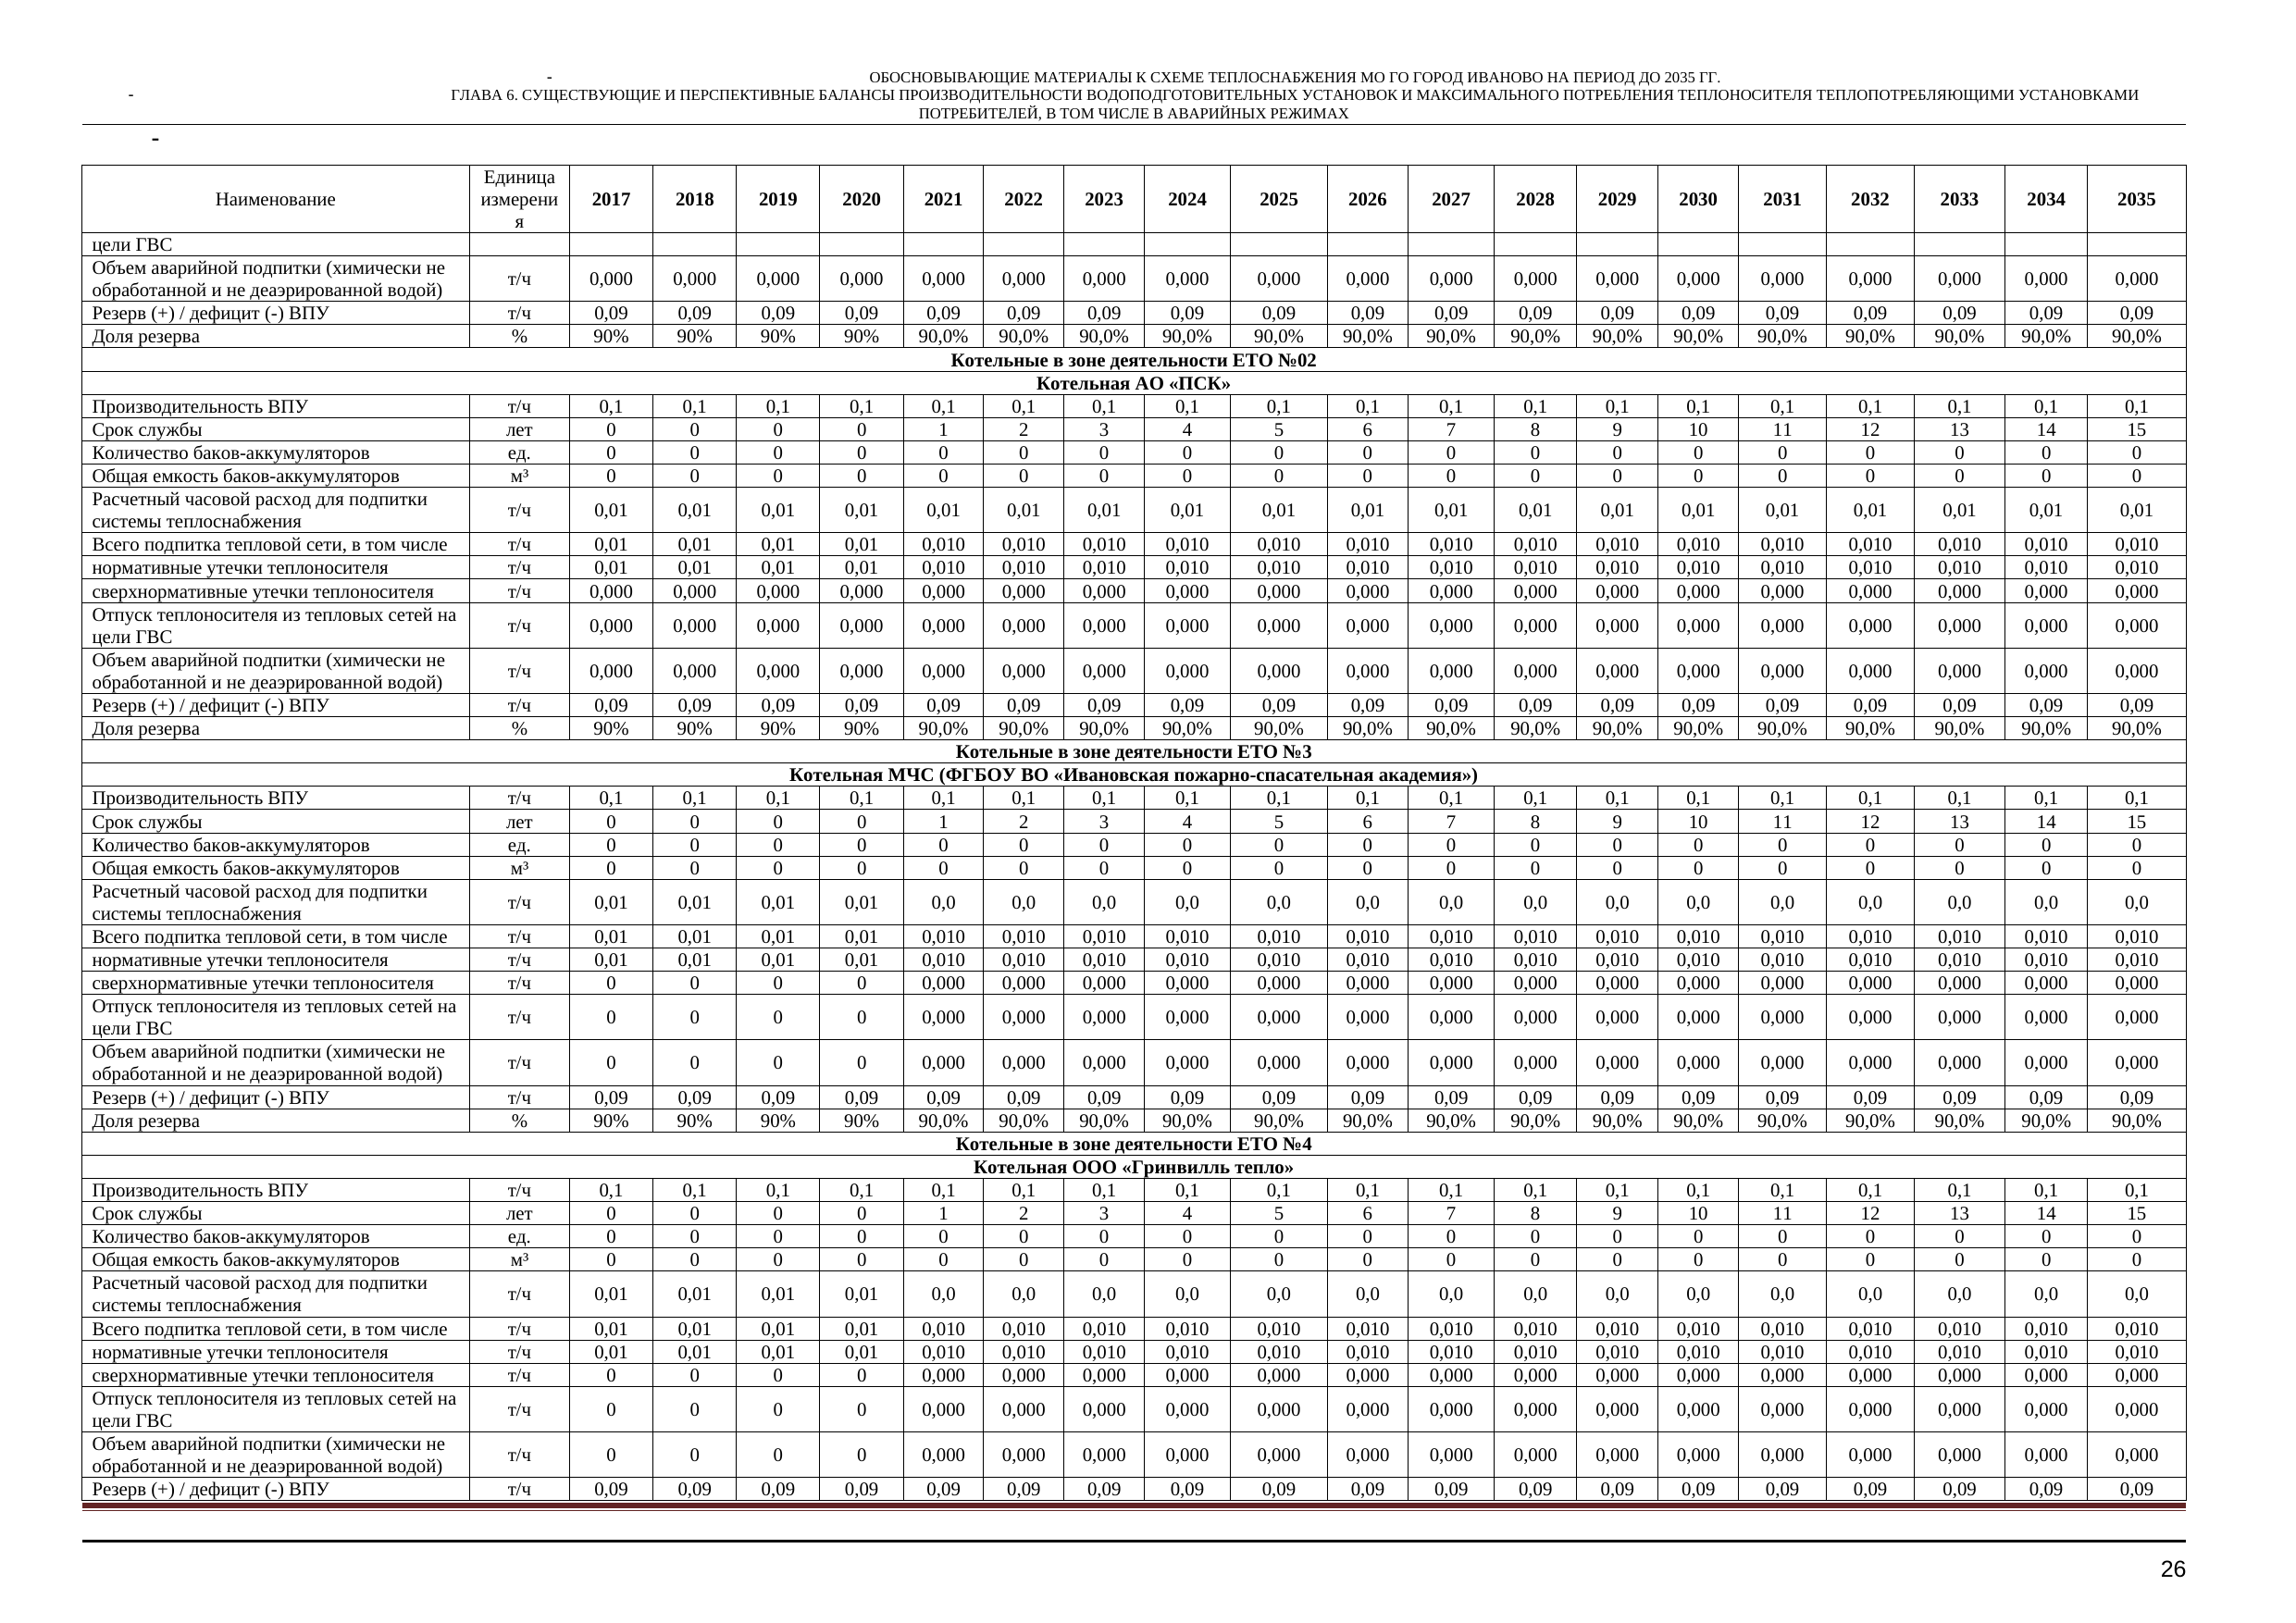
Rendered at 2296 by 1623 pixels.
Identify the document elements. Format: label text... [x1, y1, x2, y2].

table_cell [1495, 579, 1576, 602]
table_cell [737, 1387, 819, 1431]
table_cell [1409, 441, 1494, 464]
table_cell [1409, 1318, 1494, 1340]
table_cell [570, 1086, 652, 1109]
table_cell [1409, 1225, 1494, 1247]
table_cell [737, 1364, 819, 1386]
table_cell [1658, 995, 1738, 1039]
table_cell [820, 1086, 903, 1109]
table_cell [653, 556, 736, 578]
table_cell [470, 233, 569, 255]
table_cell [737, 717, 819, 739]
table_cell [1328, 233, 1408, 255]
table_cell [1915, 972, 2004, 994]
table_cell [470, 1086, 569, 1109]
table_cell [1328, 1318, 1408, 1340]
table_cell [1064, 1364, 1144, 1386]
table_header 2033 [1915, 166, 2004, 232]
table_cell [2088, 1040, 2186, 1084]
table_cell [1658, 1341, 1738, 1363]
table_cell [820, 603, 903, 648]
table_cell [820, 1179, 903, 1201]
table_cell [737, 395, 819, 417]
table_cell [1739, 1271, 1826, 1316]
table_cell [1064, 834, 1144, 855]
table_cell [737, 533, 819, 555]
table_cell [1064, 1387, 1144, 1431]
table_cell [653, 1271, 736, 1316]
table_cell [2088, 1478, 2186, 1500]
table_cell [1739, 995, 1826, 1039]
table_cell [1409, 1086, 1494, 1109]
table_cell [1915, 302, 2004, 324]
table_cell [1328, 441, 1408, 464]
table_header 2022 [984, 166, 1063, 232]
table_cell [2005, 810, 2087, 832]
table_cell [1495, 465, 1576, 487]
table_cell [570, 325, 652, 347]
table_header Единица измерения [470, 166, 569, 232]
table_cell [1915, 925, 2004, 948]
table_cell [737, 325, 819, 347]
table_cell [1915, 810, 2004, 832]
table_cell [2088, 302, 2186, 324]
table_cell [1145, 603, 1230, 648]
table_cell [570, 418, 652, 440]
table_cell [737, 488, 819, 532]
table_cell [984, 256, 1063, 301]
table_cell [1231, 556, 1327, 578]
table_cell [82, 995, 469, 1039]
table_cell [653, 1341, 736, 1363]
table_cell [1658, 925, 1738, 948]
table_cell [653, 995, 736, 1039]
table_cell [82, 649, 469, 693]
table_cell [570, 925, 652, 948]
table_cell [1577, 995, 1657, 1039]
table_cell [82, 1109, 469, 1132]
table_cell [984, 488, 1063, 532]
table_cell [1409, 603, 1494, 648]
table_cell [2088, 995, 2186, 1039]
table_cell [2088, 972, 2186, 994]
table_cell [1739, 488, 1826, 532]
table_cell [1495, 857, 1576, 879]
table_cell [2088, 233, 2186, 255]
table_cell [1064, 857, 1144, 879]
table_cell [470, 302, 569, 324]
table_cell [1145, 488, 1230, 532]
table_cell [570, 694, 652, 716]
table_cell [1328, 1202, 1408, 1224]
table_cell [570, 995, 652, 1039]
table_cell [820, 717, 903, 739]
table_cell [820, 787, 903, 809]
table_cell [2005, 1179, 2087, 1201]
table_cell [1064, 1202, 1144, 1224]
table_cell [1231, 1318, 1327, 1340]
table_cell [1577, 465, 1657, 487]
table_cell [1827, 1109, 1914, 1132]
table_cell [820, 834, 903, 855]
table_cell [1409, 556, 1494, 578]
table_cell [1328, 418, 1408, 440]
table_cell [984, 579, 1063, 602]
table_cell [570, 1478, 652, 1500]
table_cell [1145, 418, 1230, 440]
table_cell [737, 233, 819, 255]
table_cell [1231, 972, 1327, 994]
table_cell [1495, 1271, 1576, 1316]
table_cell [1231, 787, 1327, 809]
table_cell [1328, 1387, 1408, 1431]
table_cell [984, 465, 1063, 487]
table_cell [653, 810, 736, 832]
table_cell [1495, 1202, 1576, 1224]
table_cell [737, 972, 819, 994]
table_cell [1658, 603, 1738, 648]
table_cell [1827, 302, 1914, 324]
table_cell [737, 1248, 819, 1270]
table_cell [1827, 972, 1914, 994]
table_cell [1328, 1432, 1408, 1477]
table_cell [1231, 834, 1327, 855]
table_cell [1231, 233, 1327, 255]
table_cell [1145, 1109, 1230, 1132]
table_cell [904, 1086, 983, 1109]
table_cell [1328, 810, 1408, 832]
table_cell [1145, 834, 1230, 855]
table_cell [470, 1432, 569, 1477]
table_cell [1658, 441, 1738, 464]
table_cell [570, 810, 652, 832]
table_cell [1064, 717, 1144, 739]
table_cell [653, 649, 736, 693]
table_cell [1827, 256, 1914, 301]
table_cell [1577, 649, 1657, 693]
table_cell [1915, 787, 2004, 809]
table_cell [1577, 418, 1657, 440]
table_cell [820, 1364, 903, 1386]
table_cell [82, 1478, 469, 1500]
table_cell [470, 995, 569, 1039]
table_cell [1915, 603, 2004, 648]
table_header 2028 [1495, 166, 1576, 232]
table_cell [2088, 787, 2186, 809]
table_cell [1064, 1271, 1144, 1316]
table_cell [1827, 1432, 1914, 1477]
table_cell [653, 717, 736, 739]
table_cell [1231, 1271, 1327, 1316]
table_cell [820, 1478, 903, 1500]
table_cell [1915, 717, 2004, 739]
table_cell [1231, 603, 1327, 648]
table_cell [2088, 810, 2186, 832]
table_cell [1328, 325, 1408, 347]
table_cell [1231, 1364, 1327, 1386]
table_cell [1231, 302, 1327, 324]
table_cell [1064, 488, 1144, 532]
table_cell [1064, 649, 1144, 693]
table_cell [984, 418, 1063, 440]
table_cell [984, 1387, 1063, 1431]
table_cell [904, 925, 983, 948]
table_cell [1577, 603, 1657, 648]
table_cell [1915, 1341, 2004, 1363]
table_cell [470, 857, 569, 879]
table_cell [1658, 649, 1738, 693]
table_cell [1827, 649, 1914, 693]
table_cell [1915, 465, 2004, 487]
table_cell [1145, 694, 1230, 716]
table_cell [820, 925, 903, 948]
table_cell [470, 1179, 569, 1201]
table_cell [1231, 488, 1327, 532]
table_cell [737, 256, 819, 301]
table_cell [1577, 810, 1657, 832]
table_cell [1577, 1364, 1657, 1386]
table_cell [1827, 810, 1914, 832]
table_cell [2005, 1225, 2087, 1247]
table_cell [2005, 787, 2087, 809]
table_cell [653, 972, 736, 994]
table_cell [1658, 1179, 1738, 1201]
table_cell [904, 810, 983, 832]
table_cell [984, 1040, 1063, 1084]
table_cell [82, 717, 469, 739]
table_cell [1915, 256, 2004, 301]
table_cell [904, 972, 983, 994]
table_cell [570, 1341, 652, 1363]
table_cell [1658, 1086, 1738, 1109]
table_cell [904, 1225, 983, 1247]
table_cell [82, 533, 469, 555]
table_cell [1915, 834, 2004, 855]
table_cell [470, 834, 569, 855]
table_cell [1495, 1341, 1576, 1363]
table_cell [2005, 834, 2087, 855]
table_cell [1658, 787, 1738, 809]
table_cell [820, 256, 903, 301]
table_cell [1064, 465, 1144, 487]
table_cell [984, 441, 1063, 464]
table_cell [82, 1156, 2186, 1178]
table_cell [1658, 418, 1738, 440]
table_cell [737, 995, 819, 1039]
table_header 2021 [904, 166, 983, 232]
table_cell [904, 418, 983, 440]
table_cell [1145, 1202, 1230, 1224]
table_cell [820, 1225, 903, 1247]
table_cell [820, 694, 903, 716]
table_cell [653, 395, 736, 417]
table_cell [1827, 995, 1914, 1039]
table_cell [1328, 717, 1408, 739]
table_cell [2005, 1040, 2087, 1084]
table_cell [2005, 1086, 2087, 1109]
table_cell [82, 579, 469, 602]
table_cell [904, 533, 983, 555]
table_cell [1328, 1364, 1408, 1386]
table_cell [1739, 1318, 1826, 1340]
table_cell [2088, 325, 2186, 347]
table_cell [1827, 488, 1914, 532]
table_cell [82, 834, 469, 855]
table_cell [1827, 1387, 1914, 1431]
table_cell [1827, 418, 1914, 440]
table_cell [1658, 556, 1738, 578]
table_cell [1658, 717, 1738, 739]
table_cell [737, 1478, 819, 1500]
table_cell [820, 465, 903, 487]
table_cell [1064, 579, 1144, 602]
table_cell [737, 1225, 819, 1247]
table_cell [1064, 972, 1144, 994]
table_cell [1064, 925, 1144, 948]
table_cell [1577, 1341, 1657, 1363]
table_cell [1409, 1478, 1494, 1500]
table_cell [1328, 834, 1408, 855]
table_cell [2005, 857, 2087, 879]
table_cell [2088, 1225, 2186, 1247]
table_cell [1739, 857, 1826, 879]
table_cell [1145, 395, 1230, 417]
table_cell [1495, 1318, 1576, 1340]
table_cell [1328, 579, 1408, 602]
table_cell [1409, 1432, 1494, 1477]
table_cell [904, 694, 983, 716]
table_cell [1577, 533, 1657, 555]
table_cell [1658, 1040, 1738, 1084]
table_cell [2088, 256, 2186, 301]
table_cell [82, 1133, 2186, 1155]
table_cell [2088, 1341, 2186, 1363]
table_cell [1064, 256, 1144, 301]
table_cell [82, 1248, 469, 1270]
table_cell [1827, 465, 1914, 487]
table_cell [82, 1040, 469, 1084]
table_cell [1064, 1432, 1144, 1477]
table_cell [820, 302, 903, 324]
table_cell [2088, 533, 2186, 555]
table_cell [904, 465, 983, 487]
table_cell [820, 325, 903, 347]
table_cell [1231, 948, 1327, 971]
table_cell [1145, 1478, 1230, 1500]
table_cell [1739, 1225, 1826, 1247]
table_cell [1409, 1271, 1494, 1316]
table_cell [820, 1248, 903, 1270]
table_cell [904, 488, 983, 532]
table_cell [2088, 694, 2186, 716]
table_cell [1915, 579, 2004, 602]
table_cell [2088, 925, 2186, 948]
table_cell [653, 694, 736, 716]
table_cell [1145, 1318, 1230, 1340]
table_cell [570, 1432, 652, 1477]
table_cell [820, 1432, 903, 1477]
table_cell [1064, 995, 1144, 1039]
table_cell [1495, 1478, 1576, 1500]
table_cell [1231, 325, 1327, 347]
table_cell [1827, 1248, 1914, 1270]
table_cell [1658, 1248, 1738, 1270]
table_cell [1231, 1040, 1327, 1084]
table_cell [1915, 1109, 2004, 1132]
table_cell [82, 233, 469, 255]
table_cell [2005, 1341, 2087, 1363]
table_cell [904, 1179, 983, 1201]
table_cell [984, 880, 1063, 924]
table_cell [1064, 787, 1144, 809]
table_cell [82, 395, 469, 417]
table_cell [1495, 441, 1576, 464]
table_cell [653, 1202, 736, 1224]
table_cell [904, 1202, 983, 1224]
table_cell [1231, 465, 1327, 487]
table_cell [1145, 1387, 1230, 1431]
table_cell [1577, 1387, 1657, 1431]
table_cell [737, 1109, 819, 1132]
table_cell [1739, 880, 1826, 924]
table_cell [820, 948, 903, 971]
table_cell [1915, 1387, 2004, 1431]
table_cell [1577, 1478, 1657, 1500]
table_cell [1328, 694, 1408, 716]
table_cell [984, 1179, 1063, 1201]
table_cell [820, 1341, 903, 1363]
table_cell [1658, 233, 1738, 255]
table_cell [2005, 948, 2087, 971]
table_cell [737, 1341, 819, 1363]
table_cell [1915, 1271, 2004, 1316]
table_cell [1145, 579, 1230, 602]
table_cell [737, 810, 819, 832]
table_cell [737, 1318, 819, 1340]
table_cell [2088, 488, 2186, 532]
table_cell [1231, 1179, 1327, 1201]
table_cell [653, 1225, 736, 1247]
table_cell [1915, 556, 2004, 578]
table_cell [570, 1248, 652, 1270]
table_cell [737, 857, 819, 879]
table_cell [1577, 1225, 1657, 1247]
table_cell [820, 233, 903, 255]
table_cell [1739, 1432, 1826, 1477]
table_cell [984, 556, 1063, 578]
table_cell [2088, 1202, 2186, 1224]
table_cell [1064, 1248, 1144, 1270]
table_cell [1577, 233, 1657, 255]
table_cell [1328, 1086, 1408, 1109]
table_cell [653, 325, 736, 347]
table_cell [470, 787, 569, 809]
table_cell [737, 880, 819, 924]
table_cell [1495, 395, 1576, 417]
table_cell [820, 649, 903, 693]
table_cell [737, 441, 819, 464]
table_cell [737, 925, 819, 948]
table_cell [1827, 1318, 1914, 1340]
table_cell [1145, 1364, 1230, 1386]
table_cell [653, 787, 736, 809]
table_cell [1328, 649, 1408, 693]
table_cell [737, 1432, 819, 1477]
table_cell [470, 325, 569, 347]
table_header 2025 [1231, 166, 1327, 232]
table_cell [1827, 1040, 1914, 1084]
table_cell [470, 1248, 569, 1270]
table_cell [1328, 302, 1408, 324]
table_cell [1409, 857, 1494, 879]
table_header 2029 [1577, 166, 1657, 232]
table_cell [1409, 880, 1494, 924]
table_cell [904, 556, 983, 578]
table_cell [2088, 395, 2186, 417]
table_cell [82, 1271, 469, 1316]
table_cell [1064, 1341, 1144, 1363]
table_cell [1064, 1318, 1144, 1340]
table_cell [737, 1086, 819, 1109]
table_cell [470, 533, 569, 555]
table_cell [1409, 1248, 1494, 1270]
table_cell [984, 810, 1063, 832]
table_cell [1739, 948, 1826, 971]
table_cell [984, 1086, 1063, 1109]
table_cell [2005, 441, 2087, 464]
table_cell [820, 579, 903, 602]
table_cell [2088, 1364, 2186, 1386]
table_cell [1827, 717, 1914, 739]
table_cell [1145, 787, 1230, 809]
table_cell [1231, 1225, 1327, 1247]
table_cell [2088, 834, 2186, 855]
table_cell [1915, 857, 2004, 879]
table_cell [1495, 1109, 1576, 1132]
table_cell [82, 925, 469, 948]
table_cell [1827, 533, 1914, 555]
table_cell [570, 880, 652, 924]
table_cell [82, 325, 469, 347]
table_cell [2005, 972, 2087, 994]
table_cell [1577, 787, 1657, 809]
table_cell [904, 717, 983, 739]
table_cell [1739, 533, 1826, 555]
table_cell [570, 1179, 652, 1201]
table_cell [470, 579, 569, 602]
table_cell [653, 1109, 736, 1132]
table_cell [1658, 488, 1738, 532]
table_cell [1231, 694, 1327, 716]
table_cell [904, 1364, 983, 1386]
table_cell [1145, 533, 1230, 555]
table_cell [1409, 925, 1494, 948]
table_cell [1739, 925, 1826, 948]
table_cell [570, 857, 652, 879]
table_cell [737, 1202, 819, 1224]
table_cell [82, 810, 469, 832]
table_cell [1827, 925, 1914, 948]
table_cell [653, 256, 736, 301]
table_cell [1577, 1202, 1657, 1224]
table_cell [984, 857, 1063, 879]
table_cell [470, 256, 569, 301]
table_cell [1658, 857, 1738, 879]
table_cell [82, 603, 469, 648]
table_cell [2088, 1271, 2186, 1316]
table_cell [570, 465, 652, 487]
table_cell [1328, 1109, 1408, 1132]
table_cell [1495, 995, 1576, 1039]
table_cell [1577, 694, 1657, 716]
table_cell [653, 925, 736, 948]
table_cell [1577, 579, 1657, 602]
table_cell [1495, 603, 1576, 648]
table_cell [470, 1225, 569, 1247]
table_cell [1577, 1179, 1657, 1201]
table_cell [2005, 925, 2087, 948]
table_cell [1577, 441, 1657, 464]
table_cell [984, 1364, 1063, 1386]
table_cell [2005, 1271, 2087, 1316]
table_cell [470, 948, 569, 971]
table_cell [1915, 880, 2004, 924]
table_header Наименование [82, 166, 469, 232]
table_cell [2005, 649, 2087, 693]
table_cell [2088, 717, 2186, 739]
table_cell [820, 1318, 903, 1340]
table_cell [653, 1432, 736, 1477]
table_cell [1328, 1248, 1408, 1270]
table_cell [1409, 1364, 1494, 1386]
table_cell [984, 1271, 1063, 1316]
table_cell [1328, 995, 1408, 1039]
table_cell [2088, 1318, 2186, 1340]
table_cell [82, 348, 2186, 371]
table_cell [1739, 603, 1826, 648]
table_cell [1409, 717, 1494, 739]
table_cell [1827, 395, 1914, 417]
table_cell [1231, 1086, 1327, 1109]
table_header 2024 [1145, 166, 1230, 232]
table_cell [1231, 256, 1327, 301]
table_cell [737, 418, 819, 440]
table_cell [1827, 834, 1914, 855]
table_header 2031 [1739, 166, 1826, 232]
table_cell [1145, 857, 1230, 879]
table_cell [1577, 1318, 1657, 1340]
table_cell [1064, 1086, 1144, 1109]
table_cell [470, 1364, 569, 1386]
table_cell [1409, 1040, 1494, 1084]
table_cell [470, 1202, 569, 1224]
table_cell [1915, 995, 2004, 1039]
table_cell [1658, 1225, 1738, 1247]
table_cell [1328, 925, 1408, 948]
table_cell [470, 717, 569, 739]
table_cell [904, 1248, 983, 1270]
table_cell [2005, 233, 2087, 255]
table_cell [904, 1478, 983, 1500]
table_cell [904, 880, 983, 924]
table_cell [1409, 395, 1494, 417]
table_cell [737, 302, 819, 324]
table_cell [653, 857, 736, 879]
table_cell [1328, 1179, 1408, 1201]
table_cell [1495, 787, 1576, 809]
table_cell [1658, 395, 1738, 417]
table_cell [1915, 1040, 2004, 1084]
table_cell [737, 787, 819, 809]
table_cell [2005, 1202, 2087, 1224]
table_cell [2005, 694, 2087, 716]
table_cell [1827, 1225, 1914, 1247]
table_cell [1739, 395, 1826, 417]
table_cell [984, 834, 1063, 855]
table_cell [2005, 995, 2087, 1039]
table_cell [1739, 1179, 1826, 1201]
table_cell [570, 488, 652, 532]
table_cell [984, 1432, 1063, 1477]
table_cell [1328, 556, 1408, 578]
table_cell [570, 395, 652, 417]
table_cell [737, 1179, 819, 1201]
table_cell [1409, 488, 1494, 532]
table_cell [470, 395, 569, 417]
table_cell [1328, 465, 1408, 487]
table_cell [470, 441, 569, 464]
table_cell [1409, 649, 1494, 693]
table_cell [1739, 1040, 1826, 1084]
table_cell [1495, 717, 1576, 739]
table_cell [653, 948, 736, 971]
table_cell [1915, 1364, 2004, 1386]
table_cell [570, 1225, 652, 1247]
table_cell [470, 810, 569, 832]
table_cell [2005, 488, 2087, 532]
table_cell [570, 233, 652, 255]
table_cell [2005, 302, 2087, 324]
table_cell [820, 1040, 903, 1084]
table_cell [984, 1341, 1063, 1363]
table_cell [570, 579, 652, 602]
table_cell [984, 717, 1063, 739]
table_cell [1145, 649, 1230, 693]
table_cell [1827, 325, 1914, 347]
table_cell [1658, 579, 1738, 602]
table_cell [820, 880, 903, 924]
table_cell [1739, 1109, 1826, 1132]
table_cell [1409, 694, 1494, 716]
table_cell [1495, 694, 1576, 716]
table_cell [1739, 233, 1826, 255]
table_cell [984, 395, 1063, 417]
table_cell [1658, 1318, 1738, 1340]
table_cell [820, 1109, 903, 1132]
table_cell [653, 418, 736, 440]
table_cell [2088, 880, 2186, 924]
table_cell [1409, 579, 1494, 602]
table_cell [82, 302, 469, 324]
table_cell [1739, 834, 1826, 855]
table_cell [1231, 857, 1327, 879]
table_header 2026 [1328, 166, 1408, 232]
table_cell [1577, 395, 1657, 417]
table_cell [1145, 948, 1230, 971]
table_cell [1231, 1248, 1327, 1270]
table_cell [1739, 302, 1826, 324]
table_header 2020 [820, 166, 903, 232]
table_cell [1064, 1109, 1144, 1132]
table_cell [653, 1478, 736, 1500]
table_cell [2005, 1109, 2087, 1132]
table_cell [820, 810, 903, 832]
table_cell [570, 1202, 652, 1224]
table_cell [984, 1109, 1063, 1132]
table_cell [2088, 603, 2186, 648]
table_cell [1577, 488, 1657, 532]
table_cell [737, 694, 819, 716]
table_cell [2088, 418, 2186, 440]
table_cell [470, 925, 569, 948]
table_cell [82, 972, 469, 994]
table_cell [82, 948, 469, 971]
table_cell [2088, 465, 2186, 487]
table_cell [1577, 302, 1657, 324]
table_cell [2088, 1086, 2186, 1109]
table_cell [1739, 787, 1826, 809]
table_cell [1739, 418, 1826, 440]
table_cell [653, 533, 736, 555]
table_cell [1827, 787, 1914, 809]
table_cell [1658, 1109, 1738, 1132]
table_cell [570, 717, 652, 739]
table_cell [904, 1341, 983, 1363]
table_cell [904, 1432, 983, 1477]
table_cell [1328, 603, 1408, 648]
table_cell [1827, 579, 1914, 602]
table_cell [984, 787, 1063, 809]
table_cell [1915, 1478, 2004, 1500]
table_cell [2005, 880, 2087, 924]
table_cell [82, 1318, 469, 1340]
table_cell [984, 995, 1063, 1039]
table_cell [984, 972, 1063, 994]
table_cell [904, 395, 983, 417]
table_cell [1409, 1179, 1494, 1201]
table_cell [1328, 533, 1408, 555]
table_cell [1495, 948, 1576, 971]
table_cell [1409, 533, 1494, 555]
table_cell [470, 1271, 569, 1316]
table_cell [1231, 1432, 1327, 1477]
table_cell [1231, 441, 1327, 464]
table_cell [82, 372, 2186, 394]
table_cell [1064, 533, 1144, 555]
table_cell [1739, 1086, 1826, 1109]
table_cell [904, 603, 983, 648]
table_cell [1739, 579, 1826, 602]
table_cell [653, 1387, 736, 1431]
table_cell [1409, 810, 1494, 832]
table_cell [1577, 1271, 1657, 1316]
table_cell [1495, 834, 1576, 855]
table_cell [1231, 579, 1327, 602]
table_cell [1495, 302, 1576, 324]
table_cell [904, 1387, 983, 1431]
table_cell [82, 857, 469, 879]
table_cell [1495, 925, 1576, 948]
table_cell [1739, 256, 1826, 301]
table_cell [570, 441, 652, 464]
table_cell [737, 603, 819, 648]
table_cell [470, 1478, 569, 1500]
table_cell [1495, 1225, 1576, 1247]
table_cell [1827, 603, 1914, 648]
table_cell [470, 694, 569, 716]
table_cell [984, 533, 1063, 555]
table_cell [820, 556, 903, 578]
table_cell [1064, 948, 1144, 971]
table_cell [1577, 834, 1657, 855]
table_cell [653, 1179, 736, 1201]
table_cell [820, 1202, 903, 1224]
table_header 2030 [1658, 166, 1738, 232]
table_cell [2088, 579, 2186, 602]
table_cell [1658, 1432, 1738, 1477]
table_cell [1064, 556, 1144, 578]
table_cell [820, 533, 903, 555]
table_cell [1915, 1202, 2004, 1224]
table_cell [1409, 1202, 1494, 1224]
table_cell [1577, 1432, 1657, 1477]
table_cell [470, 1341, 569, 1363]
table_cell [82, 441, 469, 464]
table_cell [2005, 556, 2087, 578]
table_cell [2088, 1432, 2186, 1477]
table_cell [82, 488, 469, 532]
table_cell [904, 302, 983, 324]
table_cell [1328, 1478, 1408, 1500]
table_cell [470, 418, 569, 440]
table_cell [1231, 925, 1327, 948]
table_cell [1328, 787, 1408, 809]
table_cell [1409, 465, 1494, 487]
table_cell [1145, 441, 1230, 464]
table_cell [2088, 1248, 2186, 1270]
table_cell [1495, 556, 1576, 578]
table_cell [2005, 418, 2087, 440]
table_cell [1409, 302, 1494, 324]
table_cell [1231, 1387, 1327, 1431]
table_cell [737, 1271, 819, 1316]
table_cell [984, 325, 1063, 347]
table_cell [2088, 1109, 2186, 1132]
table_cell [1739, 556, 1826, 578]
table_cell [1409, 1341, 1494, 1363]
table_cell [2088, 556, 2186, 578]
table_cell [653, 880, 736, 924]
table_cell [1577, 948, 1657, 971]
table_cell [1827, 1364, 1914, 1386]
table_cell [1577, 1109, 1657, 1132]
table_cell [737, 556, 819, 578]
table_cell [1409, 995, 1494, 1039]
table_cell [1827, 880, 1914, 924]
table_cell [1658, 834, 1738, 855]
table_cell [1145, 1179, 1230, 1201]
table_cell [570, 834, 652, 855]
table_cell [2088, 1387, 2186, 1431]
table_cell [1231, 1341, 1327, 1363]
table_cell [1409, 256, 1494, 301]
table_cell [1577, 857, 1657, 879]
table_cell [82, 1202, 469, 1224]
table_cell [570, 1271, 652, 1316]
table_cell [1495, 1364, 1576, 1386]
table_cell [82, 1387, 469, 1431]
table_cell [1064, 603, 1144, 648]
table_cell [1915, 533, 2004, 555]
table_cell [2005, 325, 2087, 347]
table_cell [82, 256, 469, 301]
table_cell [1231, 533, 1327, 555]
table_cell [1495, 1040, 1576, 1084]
table_header 2017 [570, 166, 652, 232]
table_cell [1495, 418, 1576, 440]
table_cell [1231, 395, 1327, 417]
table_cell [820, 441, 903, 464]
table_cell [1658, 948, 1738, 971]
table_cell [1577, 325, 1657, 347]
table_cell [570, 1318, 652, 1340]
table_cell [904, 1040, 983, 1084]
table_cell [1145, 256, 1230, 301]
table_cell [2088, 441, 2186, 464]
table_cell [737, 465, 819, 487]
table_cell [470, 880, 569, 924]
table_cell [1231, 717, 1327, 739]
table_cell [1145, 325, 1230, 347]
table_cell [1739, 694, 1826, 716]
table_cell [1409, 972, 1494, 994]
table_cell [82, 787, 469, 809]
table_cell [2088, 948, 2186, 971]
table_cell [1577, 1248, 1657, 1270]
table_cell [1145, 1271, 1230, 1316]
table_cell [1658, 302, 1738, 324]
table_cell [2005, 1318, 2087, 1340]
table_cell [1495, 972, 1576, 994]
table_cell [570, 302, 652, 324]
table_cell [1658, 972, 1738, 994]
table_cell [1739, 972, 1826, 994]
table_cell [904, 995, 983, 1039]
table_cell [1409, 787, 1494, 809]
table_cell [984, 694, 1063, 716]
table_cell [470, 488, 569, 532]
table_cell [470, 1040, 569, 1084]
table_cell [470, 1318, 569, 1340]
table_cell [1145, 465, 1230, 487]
table_header 2018 [653, 166, 736, 232]
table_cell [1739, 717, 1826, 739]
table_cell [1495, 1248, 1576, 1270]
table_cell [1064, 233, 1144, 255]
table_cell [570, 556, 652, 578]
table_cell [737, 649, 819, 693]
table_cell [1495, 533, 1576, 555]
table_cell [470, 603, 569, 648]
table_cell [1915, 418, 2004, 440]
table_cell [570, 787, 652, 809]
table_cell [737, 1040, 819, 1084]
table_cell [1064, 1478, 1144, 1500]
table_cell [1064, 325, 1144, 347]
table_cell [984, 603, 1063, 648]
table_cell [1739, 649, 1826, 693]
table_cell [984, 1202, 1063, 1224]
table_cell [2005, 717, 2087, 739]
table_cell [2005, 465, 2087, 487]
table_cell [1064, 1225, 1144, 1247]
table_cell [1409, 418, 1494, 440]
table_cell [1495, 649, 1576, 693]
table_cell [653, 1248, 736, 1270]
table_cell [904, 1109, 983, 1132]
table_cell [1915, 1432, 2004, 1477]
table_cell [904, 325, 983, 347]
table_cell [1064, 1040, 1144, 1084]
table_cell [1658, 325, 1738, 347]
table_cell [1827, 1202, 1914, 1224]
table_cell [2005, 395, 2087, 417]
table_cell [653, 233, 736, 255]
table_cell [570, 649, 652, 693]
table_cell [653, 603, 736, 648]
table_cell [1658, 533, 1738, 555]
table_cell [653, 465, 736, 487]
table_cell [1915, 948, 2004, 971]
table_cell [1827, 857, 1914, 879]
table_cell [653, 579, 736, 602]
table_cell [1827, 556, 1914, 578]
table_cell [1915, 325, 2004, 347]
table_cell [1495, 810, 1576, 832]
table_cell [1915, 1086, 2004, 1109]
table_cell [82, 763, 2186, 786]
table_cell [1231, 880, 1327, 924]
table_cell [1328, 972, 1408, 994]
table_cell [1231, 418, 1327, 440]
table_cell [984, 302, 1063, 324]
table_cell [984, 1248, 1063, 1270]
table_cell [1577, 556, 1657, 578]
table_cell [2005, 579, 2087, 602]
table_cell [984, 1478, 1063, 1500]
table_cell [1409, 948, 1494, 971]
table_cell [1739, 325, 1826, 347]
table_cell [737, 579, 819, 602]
table_header 2019 [737, 166, 819, 232]
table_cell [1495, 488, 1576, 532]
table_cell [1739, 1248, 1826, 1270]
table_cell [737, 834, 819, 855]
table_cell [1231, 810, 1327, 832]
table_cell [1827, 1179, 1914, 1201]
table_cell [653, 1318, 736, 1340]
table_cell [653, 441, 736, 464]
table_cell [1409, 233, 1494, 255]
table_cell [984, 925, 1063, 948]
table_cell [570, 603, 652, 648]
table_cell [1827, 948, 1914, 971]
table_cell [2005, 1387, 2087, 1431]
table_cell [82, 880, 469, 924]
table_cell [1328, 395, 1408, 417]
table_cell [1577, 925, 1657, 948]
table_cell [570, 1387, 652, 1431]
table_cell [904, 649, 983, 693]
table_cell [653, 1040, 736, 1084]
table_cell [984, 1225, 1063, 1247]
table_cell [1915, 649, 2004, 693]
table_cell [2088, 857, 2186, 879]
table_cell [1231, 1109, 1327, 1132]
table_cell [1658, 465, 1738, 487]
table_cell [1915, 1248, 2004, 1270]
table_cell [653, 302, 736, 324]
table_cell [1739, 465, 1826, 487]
table_header 2032 [1827, 166, 1914, 232]
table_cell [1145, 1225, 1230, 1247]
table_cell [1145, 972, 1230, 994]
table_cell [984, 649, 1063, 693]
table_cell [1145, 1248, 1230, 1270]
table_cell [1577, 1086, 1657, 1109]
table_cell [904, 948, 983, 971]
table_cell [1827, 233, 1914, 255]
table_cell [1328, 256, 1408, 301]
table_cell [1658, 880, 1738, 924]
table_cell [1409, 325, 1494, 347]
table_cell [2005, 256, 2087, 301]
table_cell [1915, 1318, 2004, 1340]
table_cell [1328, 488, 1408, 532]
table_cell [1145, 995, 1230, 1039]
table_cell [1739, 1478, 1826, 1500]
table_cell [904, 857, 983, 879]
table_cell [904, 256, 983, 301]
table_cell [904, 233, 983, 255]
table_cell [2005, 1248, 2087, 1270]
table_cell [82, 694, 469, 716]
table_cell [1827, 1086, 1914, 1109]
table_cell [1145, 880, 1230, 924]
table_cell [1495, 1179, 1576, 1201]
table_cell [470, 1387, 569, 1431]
table_header 2035 [2088, 166, 2186, 232]
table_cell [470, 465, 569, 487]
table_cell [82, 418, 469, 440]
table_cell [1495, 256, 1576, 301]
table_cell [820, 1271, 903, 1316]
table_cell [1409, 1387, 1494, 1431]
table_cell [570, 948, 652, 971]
table_header 2034 [2005, 166, 2087, 232]
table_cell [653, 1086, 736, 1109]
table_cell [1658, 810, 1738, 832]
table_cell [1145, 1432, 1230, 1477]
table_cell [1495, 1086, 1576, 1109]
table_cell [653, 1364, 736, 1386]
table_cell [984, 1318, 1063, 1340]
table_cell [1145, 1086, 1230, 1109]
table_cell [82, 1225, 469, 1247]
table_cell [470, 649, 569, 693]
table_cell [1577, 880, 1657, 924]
table_header 2027 [1409, 166, 1494, 232]
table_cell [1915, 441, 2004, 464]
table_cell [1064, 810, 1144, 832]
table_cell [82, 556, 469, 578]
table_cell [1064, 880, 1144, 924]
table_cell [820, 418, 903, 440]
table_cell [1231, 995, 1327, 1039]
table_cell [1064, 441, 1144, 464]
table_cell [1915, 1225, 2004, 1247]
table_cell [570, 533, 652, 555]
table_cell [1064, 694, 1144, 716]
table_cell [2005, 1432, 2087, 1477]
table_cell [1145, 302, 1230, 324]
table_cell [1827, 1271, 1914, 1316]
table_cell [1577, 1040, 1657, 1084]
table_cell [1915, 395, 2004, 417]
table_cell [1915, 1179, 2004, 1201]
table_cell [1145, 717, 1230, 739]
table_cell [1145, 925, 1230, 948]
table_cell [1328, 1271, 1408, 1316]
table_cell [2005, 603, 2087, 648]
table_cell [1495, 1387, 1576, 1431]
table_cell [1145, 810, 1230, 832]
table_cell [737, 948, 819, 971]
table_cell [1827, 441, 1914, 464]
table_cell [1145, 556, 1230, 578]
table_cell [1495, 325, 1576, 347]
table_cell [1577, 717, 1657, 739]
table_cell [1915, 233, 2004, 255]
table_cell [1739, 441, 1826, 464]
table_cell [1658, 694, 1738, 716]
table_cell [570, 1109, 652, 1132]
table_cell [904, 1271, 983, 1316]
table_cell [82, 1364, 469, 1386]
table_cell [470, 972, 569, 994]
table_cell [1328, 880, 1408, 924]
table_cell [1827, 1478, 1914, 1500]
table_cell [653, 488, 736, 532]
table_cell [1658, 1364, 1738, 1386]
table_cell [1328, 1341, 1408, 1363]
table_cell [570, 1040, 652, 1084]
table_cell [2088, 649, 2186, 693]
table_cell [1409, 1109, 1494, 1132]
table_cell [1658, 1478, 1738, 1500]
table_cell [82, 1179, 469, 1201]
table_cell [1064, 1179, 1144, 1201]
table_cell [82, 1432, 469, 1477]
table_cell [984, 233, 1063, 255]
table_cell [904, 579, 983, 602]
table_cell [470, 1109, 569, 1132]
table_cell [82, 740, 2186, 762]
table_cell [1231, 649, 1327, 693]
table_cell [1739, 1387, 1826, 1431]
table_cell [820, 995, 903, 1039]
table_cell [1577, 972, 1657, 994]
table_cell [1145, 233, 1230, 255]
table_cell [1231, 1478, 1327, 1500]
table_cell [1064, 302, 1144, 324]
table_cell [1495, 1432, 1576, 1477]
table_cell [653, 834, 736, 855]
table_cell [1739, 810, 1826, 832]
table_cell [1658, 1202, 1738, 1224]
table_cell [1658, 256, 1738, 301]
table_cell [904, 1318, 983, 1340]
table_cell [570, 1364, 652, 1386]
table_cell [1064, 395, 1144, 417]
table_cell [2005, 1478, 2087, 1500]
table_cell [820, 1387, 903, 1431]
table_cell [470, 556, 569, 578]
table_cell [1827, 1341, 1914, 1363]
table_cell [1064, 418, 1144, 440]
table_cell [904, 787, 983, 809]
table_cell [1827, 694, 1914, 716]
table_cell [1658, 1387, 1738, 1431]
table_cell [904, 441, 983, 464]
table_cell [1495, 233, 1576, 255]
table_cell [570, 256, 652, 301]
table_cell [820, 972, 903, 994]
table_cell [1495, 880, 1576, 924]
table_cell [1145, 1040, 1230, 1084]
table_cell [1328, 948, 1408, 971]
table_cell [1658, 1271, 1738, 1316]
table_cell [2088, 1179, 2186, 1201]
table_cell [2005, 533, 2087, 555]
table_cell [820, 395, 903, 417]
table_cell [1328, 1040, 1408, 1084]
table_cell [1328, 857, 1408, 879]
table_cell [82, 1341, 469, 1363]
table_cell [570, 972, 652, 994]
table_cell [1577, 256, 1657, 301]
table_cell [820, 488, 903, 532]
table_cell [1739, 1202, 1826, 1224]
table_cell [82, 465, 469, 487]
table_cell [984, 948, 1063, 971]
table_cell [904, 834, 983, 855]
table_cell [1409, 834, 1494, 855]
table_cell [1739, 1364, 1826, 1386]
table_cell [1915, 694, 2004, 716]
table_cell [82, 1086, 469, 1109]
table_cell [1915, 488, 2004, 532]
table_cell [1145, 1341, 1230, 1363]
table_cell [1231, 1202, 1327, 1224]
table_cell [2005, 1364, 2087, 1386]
table_header 2023 [1064, 166, 1144, 232]
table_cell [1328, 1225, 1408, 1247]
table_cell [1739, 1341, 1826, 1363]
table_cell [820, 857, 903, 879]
